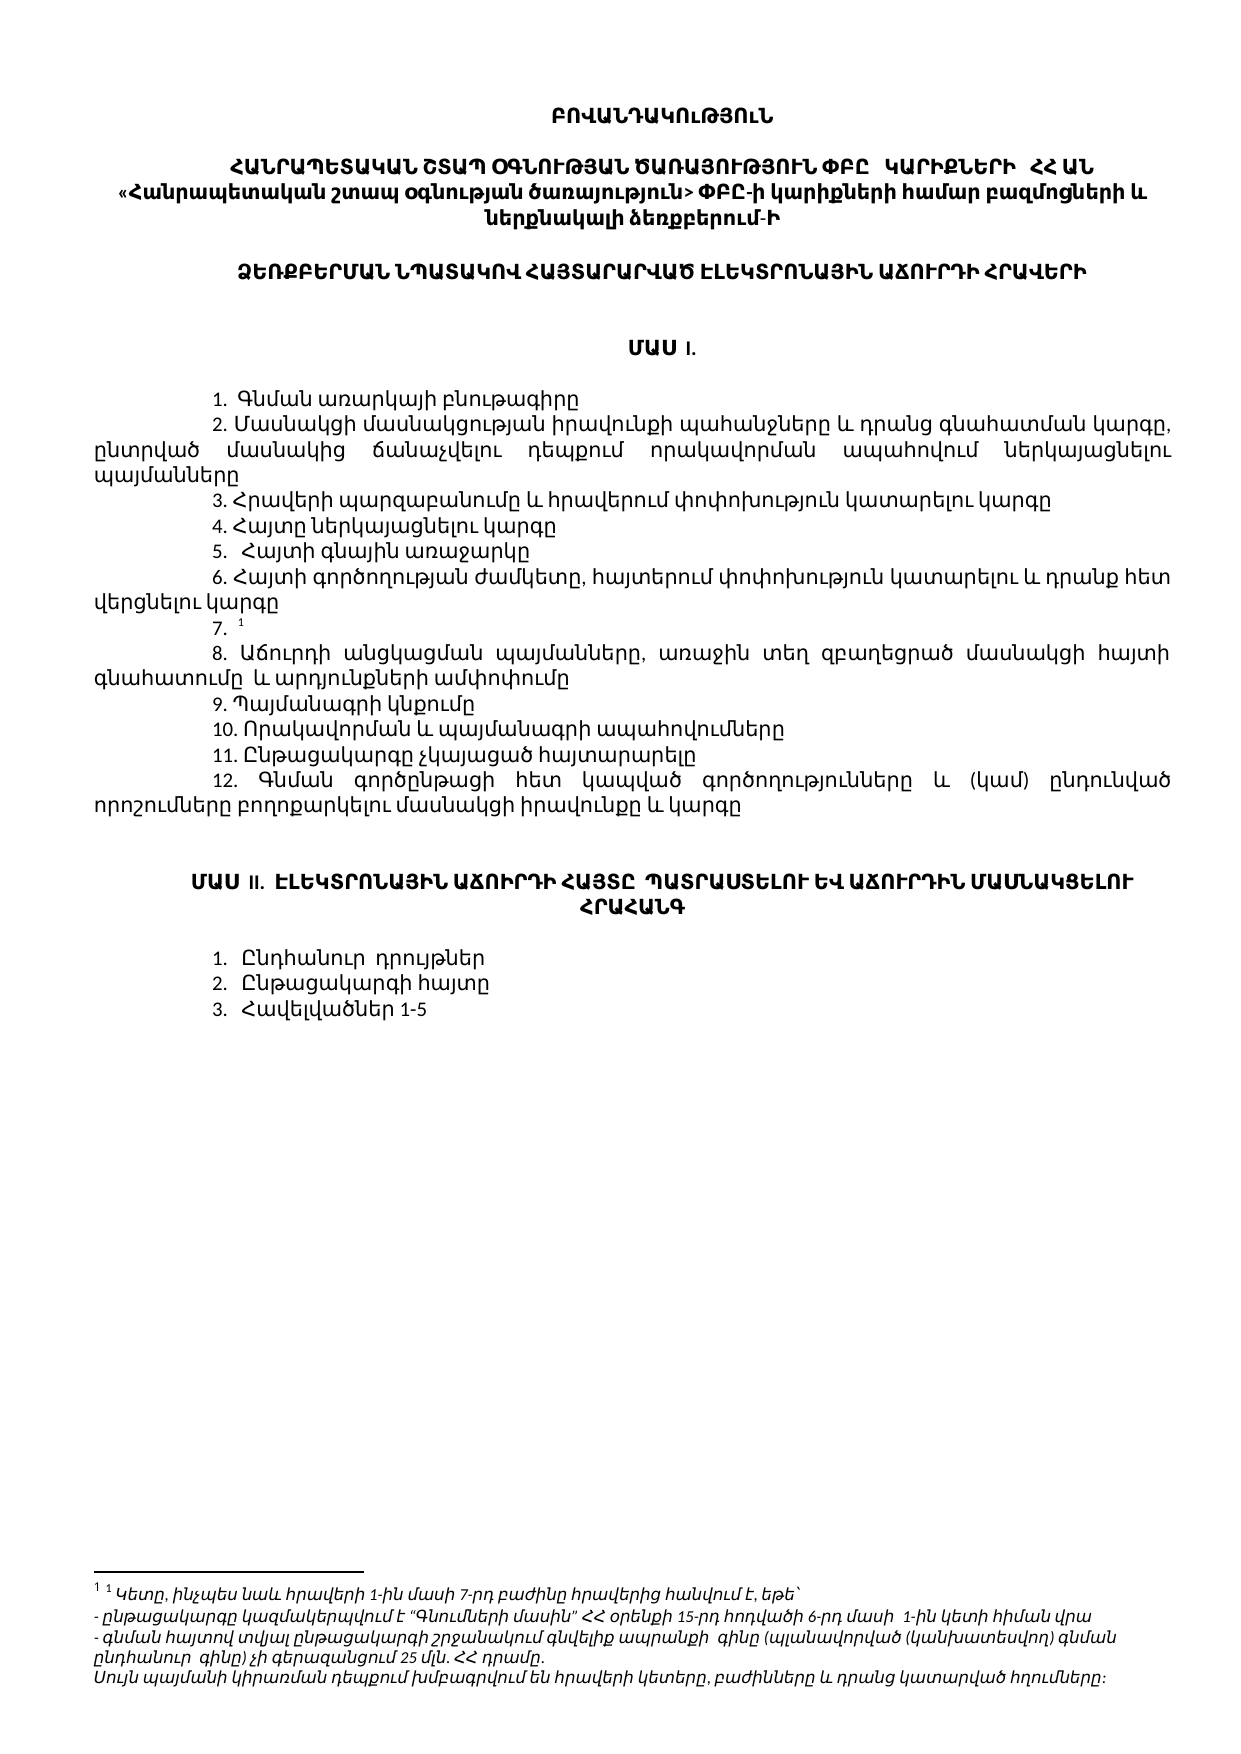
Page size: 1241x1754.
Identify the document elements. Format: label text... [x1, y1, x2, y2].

text 11. Ընթացակարգը չկայացած հայտարարելը [94, 742, 1171, 767]
text 5. Հայտի գնային առաջարկը [94, 538, 1171, 564]
text 8. Աճուրդի անցկացման պայմանները, առաջին տեղ զբաղեցրած մասնակցի հայտի գնահատումը և արդյունքների ամփոփումը [94, 640, 1171, 691]
text 9. Պայմանագրի կնքումը [94, 691, 1171, 716]
text 12. Գնման գործընթացի հետ կապված գործողությունները և (կամ) ընդունված որոշումները բողոքարկելու մասնակցի իրավունքը և կարգը [94, 767, 1171, 818]
text ՀԱՆՐԱՊԵՏԱԿԱՆ ՇՏԱՊ ՕԳՆՈՒԹՅԱՆ ԾԱՌԱՅՈՒԹՅՈՒՆ ՓԲԸ ԿԱՐԻՔՆԵՐԻ ՀՀ ԱՆ «Հանրապետական շտապ օգնության ծառայություն> ՓԲԸ-ի կարիքների համար բազմոցների և ներքնակալի ձեռքբերում-Ի [94, 154, 1171, 230]
text ՄԱՍ II. ԷԼԵԿՏՐՈՆԱՅԻՆ ԱՃՈԻՐԴԻ ՀԱՅՏԸ ՊԱՏՐԱՍՏԵԼՈՒ ԵՎ ԱՃՈՒՐԴԻՆ ՄԱՍՆԱԿՑԵԼՈՒ ՀՐԱՀԱՆԳ [94, 869, 1171, 920]
text 3. Հավելվածներ 1-5 [94, 996, 1171, 1021]
text ՁԵՌՔԲԵՐՄԱՆ ՆՊԱՏԱԿՈՎ ՀԱՅՏԱՐԱՐՎԱԾ ԷԼԵԿՏՐՈՆԱՅԻՆ ԱՃՈՒՐԴԻ ՀՐԱՎԵՐԻ [94, 259, 1171, 284]
text 6. Հայտի գործողության ժամկետը, հայտերում փոփոխություն կատարելու և դրանք հետ վերցնելու կարգը [94, 564, 1171, 615]
text 10. Որակավորման և պայմանագրի ապահովումները [94, 716, 1171, 742]
text 1. Գնման առարկայի բնութագիրը [94, 386, 1171, 411]
text 7. 1 [94, 615, 1171, 640]
text ԲՈՎԱՆԴԱԿՈւԹՅՈւՆ [94, 103, 1171, 128]
text 1. Ընդհանուր դրույթներ [94, 945, 1171, 971]
text ՄԱՍ I. [94, 335, 1171, 361]
text 2. Ընթացակարգի հայտը [94, 971, 1171, 996]
text 4. Հայտը ներկայացնելու կարգը [94, 513, 1171, 538]
text 3. Հրավերի պարզաբանումը և հրավերում փոփոխություն կատարելու կարգը [94, 488, 1171, 513]
text 2. Մասնակցի մասնակցության իրավունքի պահանջները և դրանց գնահատման կարգը, ընտրված մասնակից ճանաչվելու դեպքում որակավորման ապահովում ներկայացնելու պայմանները [94, 411, 1171, 488]
